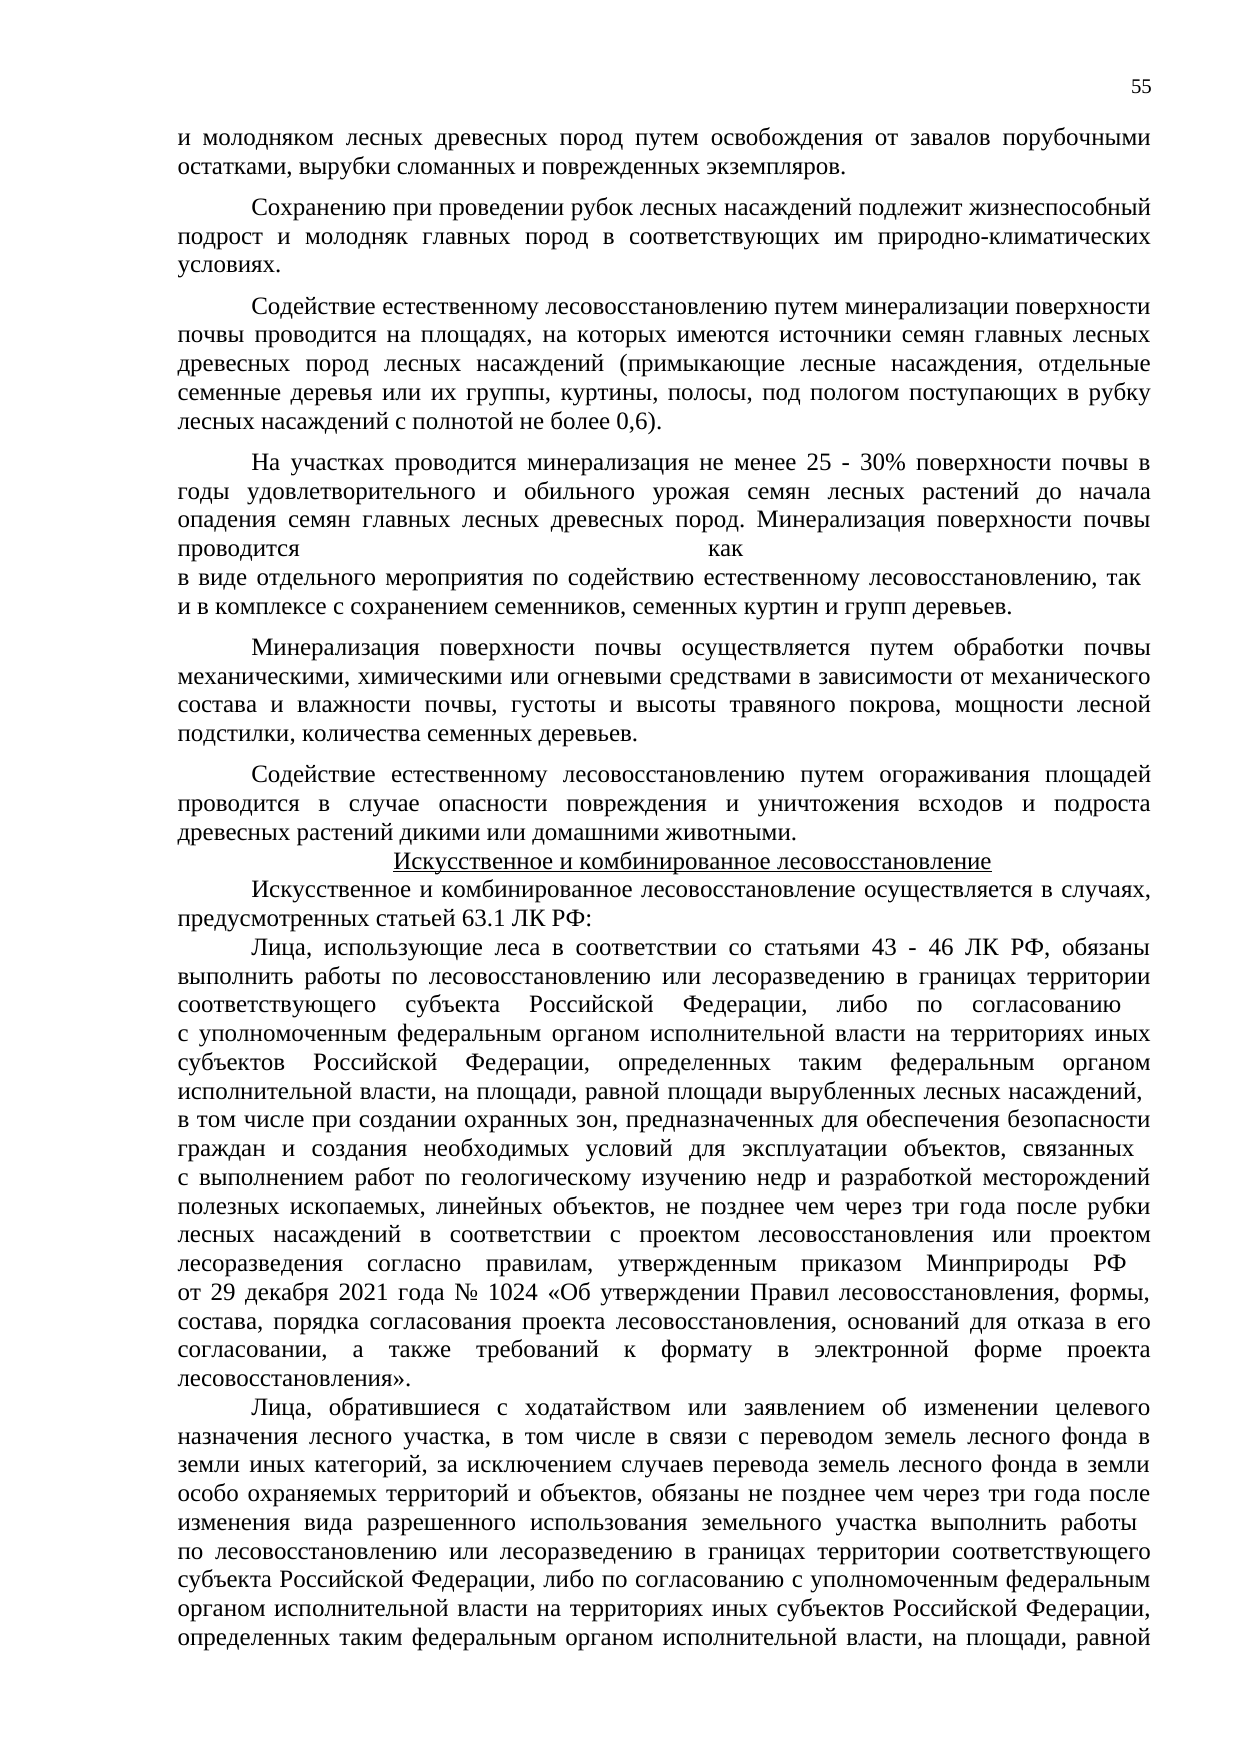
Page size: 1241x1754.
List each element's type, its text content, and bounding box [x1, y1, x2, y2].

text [177, 1392, 1152, 1651]
text Искусственное и комбинированное лесовосстановление осуществляется в случаях, предусмотренных статьей 63.1 ЛК РФ: [177, 874, 1152, 932]
text Содействие естественному лесовосстановлению путем минерализации поверхности почвы проводится на площадях, на которых имеются источники семян главных лесных древесных пород лесных насаждений (примыкающие лесные насаждения, отдельные семенные деревья или их группы, куртины, полосы, под пологом поступающих в рубку лесных насаждений с полнотой не более 0,6). [177, 291, 1152, 434]
text Содействие естественному лесовосстановлению путем огораживания площадей проводится в случае опасности повреждения и уничтожения всходов и подроста древесных растений дикими или домашними животными. [177, 759, 1152, 846]
text Лица, использующие леса в соответствии со статьями 43 - 46 ЛК РФ, обязаны выполнить работы по лесовосстановлению или лесоразведению в границах территории соответствующего субъекта Российской Федерации, либо по согласованию с уполномоченным федеральным органом исполнительной власти на территориях иных субъектов Российской Федерации, определенных таким федеральным органом исполнительной власти, на площади, равной площади вырубленных лесных насаждений, в том числе при создании охранных зон, предназначенных для обеспечения безопасности граждан и создания необходимых условий для эксплуатации объектов, связанных с выполнением работ по геологическому изучению недр и разработкой месторождений полезных ископаемых, линейных объектов, не позднее чем через три года после рубки лесных насаждений в соответствии с проектом лесовосстановления или проектом лесоразведения согласно правилам, утвержденным приказом Минприроды РФ от 29 декабря 2021 года № 1024 «Об утверждении Правил лесовосстановления, формы, состава, порядка согласования проекта лесовосстановления, оснований для отказа в его согласовании, а также требований к формату в электронной форме проекта лесовосстановления». [177, 932, 1152, 1392]
text На участках проводится минерализация не менее 25 - 30% поверхности почвы в годы удовлетворительного и обильного урожая семян лесных растений до начала опадения семян главных лесных древесных пород. Минерализация поверхности почвы проводится как в виде отдельного мероприятия по содействию естественному лесовосстановлению, так и в комплексе с сохранением семенников, семенных куртин и групп деревьев. [177, 447, 1152, 619]
text Искусственное и комбинированное лесовосстановление [177, 846, 1152, 874]
text Сохранению при проведении рубок лесных насаждений подлежит жизнеспособный подрост и молодняк главных пород в соответствующих им природно-климатических условиях. [177, 192, 1152, 278]
text Минерализация поверхности почвы осуществляется путем обработки почвы механическими, химическими или огневыми средствами в зависимости от механического состава и влажности почвы, густоты и высоты травяного покрова, мощности лесной подстилки, количества семенных деревьев. [177, 632, 1152, 747]
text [177, 122, 1152, 179]
